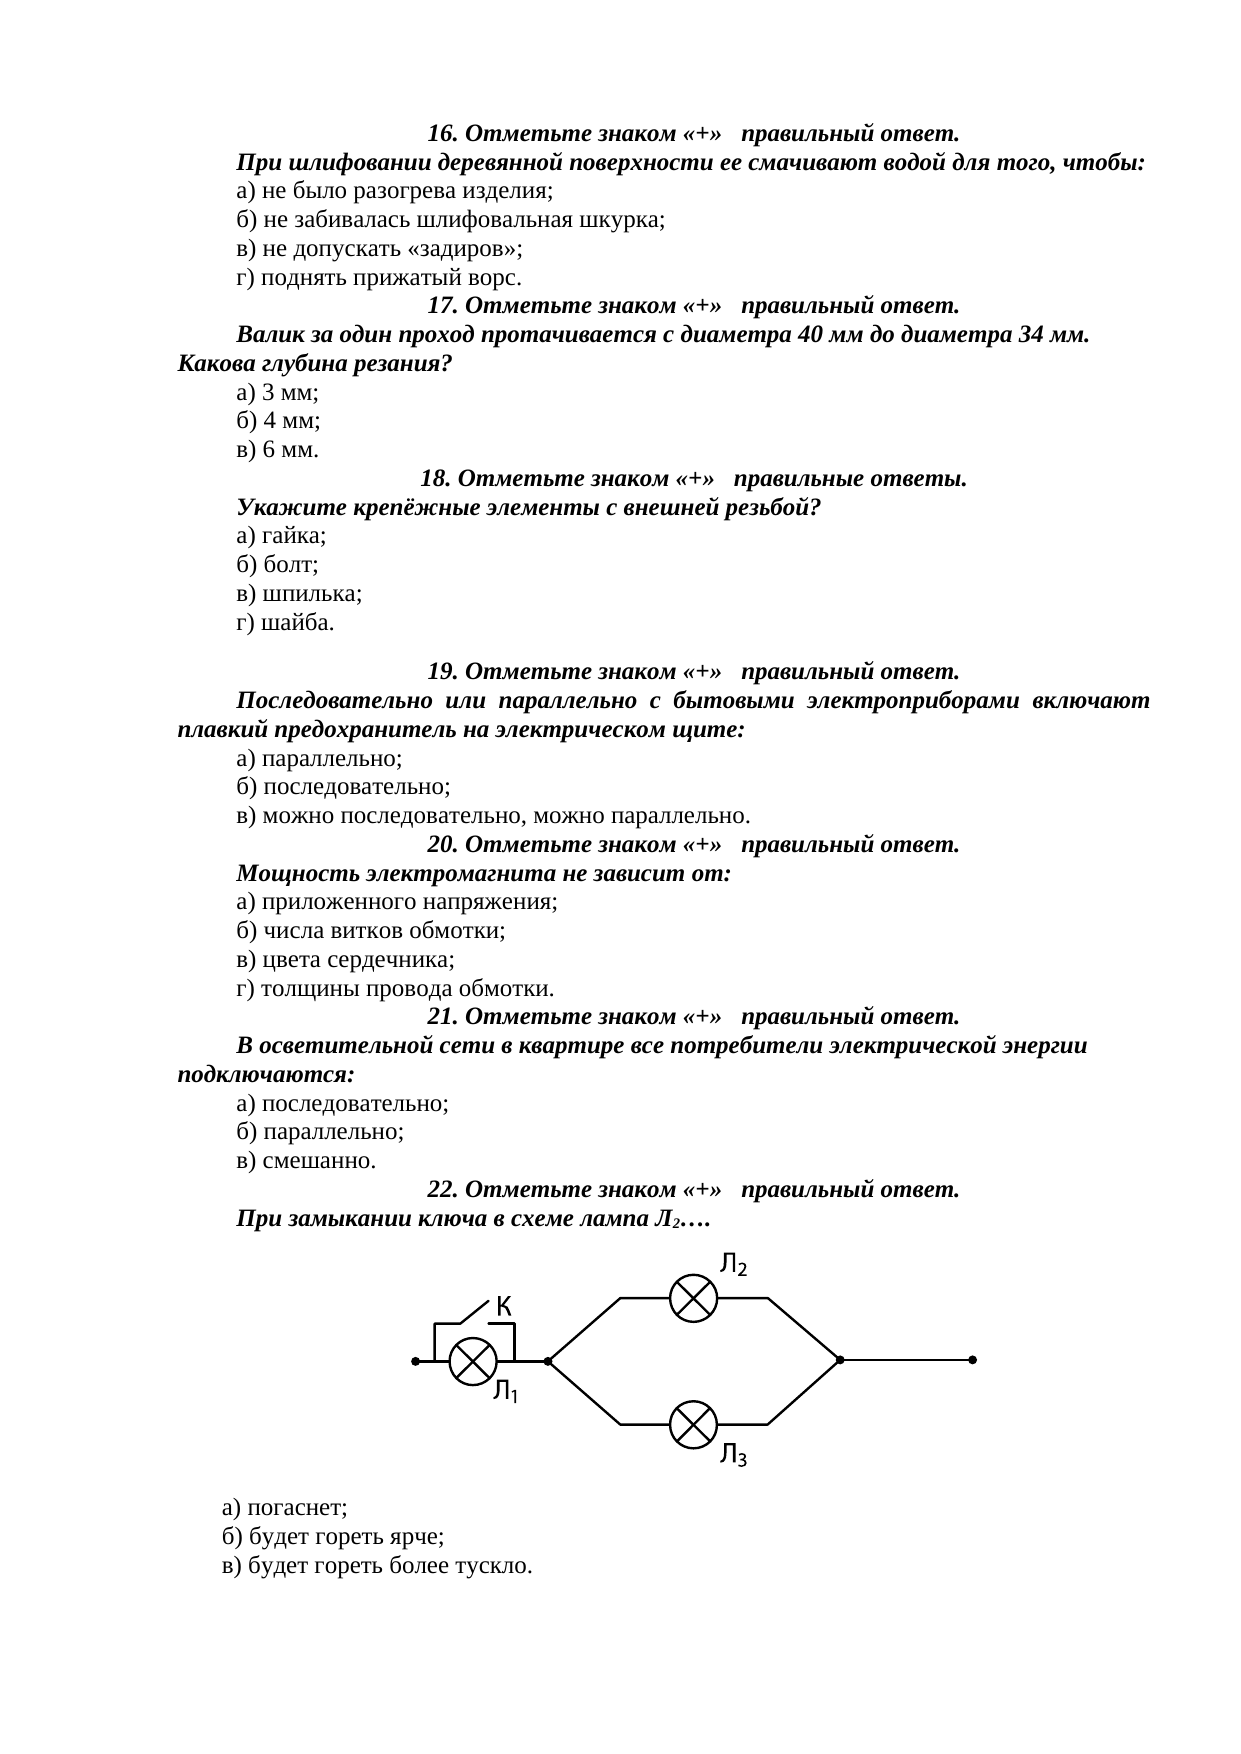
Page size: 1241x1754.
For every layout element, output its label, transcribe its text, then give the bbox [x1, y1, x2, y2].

text 18. Отметьте знаком «+» правильные ответы. [177, 463, 1152, 492]
text а) не было разогрева изделия; [177, 176, 1152, 204]
text б) не забивалась шлифовальная шкурка; [177, 204, 1152, 233]
text а) параллельно; [177, 743, 1152, 771]
text б) 4 мм; [177, 406, 1152, 434]
text б) параллельно; [177, 1116, 1152, 1145]
list При замыкании ключа в схеме лампа Л2…. [177, 1203, 1152, 1231]
text в) смешанно. [177, 1145, 1152, 1174]
list в) будет гореть более тускло. [177, 1550, 1152, 1578]
text а) 3 мм; [177, 377, 1152, 406]
text 22. Отметьте знаком «+» правильный ответ. [177, 1174, 1152, 1203]
list г) шайба. [177, 607, 1152, 636]
text г) толщины провода обмотки. [177, 973, 1152, 1001]
list б) болт; [177, 549, 1152, 578]
text а) последовательно; [177, 1088, 1152, 1116]
text б) числа витков обмотки; [177, 915, 1152, 944]
text г) поднять прижатый ворс. [177, 262, 1152, 291]
list а) погаснет; [177, 1492, 1152, 1521]
list б) будет гореть ярче; [177, 1521, 1152, 1550]
text в) цвета сердечника; [177, 944, 1152, 973]
text Последовательно или параллельно с бытовыми электроприборами включают плавкий предохранитель на электрическом щите: [177, 685, 1152, 743]
text в) не допускать «задиров»; [177, 233, 1152, 262]
text в) 6 мм. [177, 434, 1152, 463]
text В осветительной сети в квартире все потребители электрической энергии подключаются: [177, 1030, 1152, 1088]
text 20. Отметьте знаком «+» правильный ответ. [177, 829, 1152, 858]
text 16. Отметьте знаком «+» правильный ответ. [177, 118, 1152, 147]
text Мощность электромагнита не зависит от: [177, 858, 1152, 886]
list в) шпилька; [177, 578, 1152, 607]
text 19. Отметьте знаком «+» правильный ответ. [177, 656, 1152, 685]
text б) последовательно; [177, 771, 1152, 800]
list а) гайка; [177, 521, 1152, 549]
text в) можно последовательно, можно параллельно. [177, 800, 1152, 829]
text 17. Отметьте знаком «+» правильный ответ. [177, 291, 1152, 319]
list Укажите крепёжные элементы с внешней резьбой? [177, 492, 1152, 521]
text При шлифовании деревянной поверхности ее смачивают водой для того, чтобы: [177, 147, 1152, 176]
text 21. Отметьте знаком «+» правильный ответ. [177, 1001, 1152, 1030]
text Валик за один проход протачивается с диаметра 40 мм до диаметра 34 мм. Какова глубина резания? [177, 319, 1152, 377]
text а) приложенного напряжения; [177, 886, 1152, 915]
